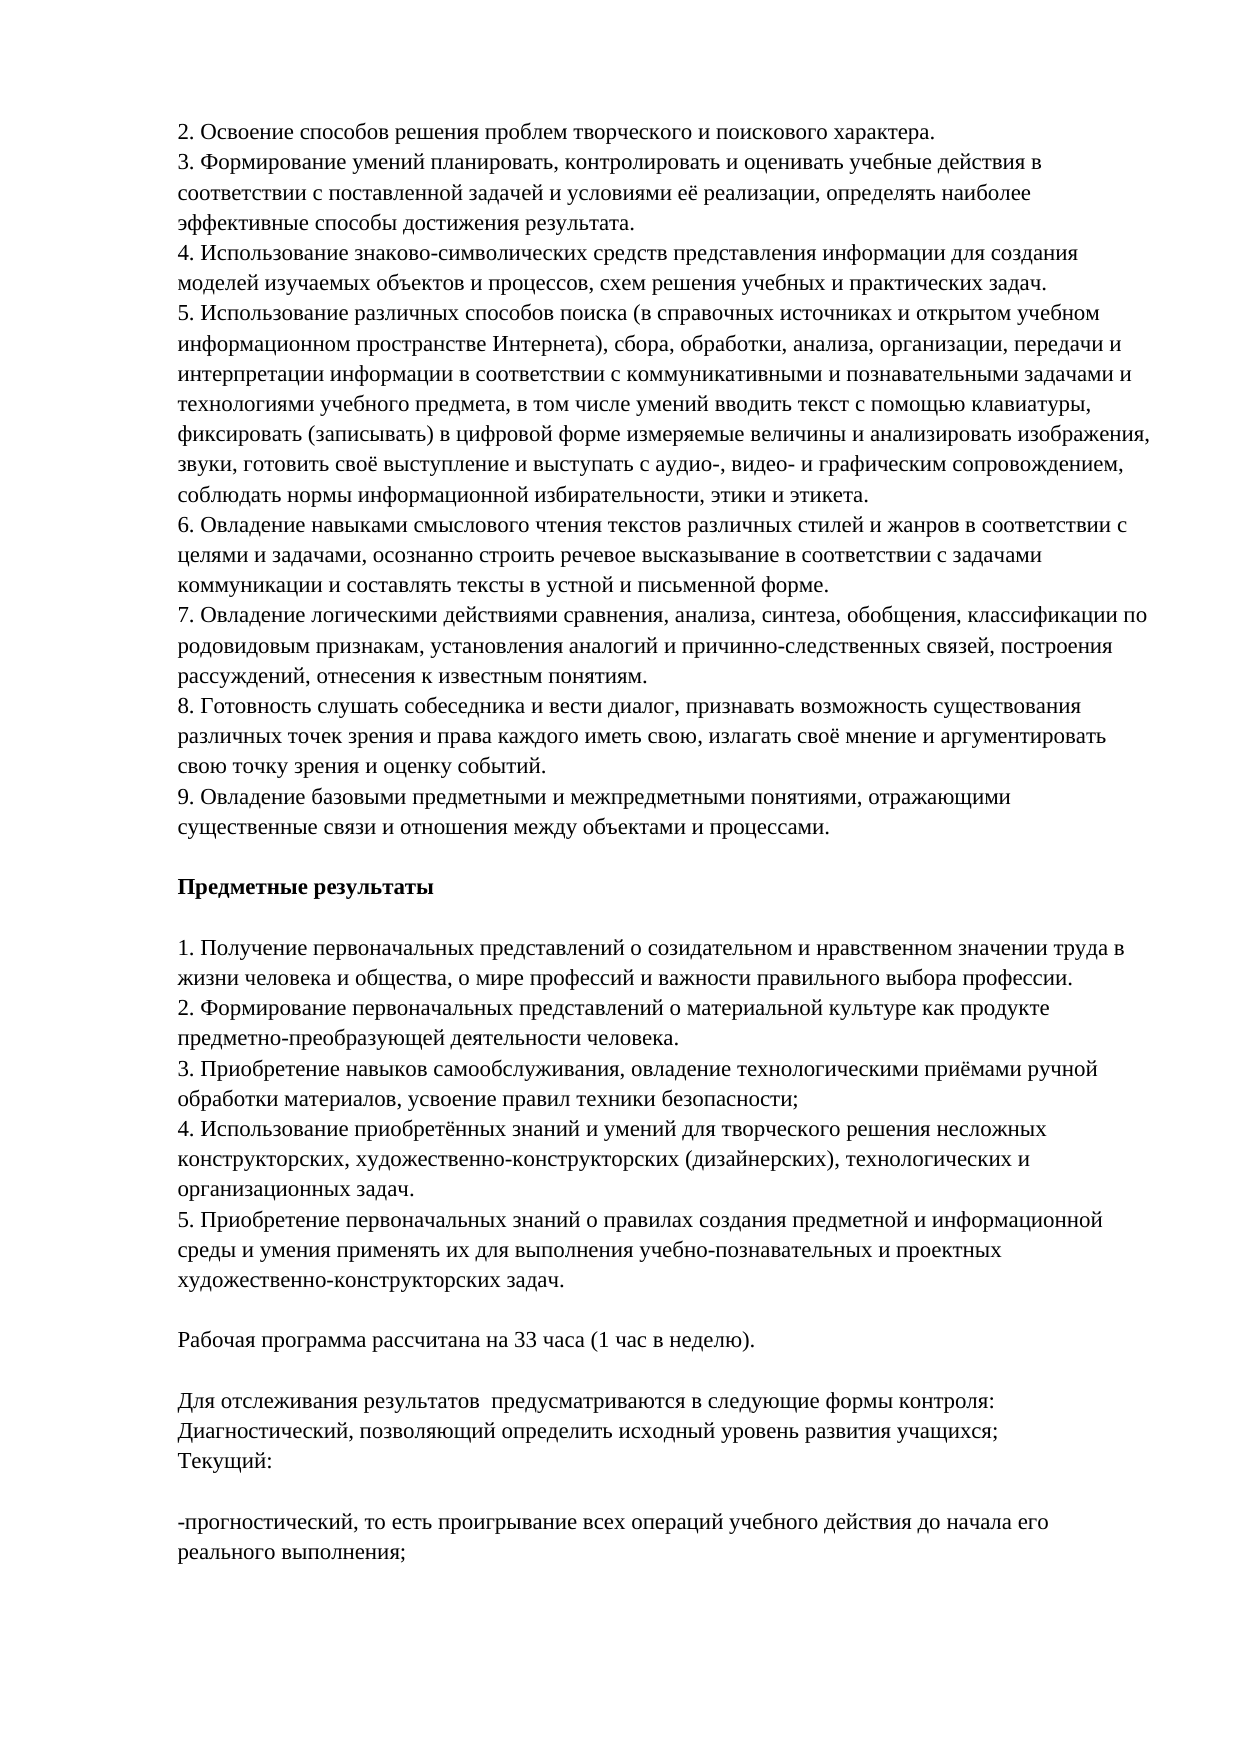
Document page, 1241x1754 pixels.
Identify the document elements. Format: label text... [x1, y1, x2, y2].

text 2. Освоение способов решения проблем творческого и поискового характера. [177, 118, 1152, 144]
text Диагностический, позволяющий определить исходный уровень развития учащихся; [177, 1417, 1152, 1443]
text Рабочая программа рассчитана на 33 часа (1 час в неделю). [177, 1326, 1152, 1353]
text 2. Формирование первоначальных представлений о материальной культуре как продукте предметно-преобразующей деятельности человека. [177, 994, 1152, 1051]
text 4. Использование знаково-символических средств представления информации для создания моделей изучаемых объектов и процессов, схем решения учебных и практических задач. [177, 239, 1152, 296]
text 7. Овладение логическими действиями сравнения, анализа, синтеза, обобщения, классификации по родовидовым признакам, установления аналогий и причинно-следственных связей, построения рассуждений, отнесения к известным понятиям. [177, 601, 1152, 688]
text 3. Формирование умений планировать, контролировать и оценивать учебные действия в соответствии с поставленной задачей и условиями её реализации, определять наиболее эффективные способы достижения результата. [177, 148, 1152, 235]
text Предметные результаты [177, 873, 1152, 900]
text -прогностический, то есть проигрывание всех операций учебного действия до начала его реального выполнения; [177, 1508, 1152, 1564]
text 1. Получение первоначальных представлений о созидательном и нравственном значении труда в жизни человека и общества, о мире профессий и важности правильного выбора профессии. [177, 934, 1152, 990]
text 5. Использование различных способов поиска (в справочных источниках и открытом учебном информационном пространстве Интернета), сбора, обработки, анализа, организации, передачи и интерпретации информации в соответствии с коммуникативными и познавательными задачами и технологиями учебного предмета, в том числе умений вводить текст с помощью клавиатуры, фиксировать (записывать) в цифровой форме измеряемые величины и анализировать изображения, звуки, готовить своё выступление и выступать с аудио-, видео- и графическим сопровождением, соблюдать нормы информационной избирательности, этики и этикета. [177, 299, 1152, 507]
text 6. Овладение навыками смыслового чтения текстов различных стилей и жанров в соответствии с целями и задачами, осознанно строить речевое высказывание в соответствии с задачами коммуникации и составлять тексты в устной и письменной форме. [177, 511, 1152, 598]
text 3. Приобретение навыков самообслуживания, овладение технологическими приёмами ручной обработки материалов, усвоение правил техники безопасности; [177, 1054, 1152, 1111]
text Текущий: [177, 1447, 1152, 1474]
text 4. Использование приобретённых знаний и умений для творческого решения несложных конструкторских, художественно-конструкторских (дизайнерских), технологических и организационных задач. [177, 1115, 1152, 1202]
text Для отслеживания результатов предусматриваются в следующие формы контроля: [177, 1387, 1152, 1413]
text 9. Овладение базовыми предметными и межпредметными понятиями, отражающими существенные связи и отношения между объектами и процессами. [177, 783, 1152, 839]
text 8. Готовность слушать собеседника и вести диалог, признавать возможность существования различных точек зрения и права каждого иметь свою, излагать своё мнение и аргументировать свою точку зрения и оценку событий. [177, 692, 1152, 779]
text 5. Приобретение первоначальных знаний о правилах создания предметной и информационной среды и умения применять их для выполнения учебно-познавательных и проектных художественно-конструкторских задач. [177, 1206, 1152, 1292]
